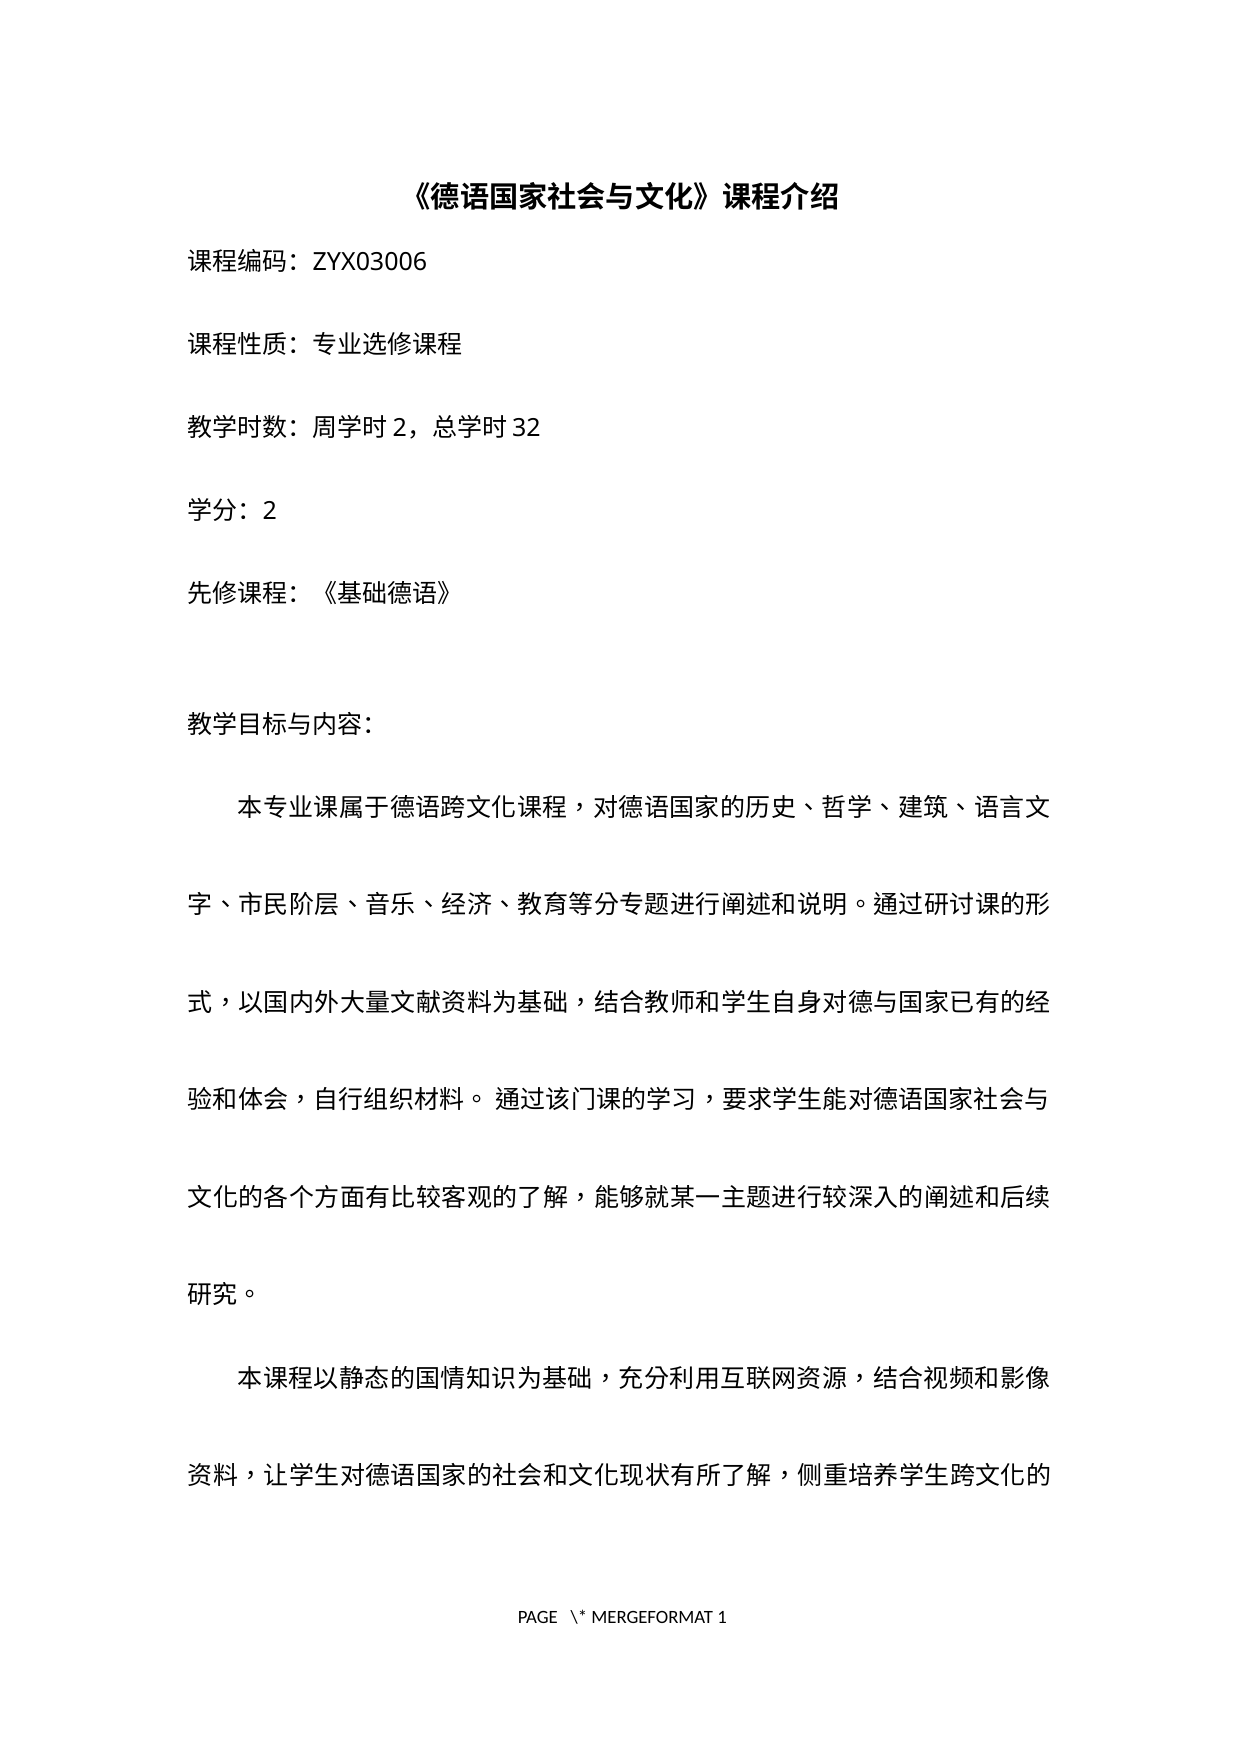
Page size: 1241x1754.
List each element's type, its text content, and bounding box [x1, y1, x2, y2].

text 课程编码：ZYX03006 [187, 227, 1053, 292]
text 本专业课属于德语跨文化课程，对德语国家的历史、哲学、建筑、语言文字、市民阶层、音乐、经济、教育等分专题进行阐述和说明。通过研讨课的形式，以国内外大量文献资料为基础，结合教师和学生自身对德与国家已有的经验和体会，自行组织材料。 通过该门课的学习，要求学生能对德语国家社会与文化的各个方面有比较客观的了解，能够就某一主题进行较深入的阐述和后续研究。 [187, 773, 1053, 1326]
text 教学时数：周学时2，总学时32 [187, 393, 1053, 458]
text 教学目标与内容： [187, 690, 1053, 755]
text 学分：2 [187, 476, 1053, 541]
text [187, 1344, 1053, 1506]
text 先修课程：《基础德语》 [187, 559, 1053, 624]
text 课程性质：专业选修课程 [187, 310, 1053, 375]
title 《德语国家社会与文化》课程介绍 [187, 162, 1053, 227]
